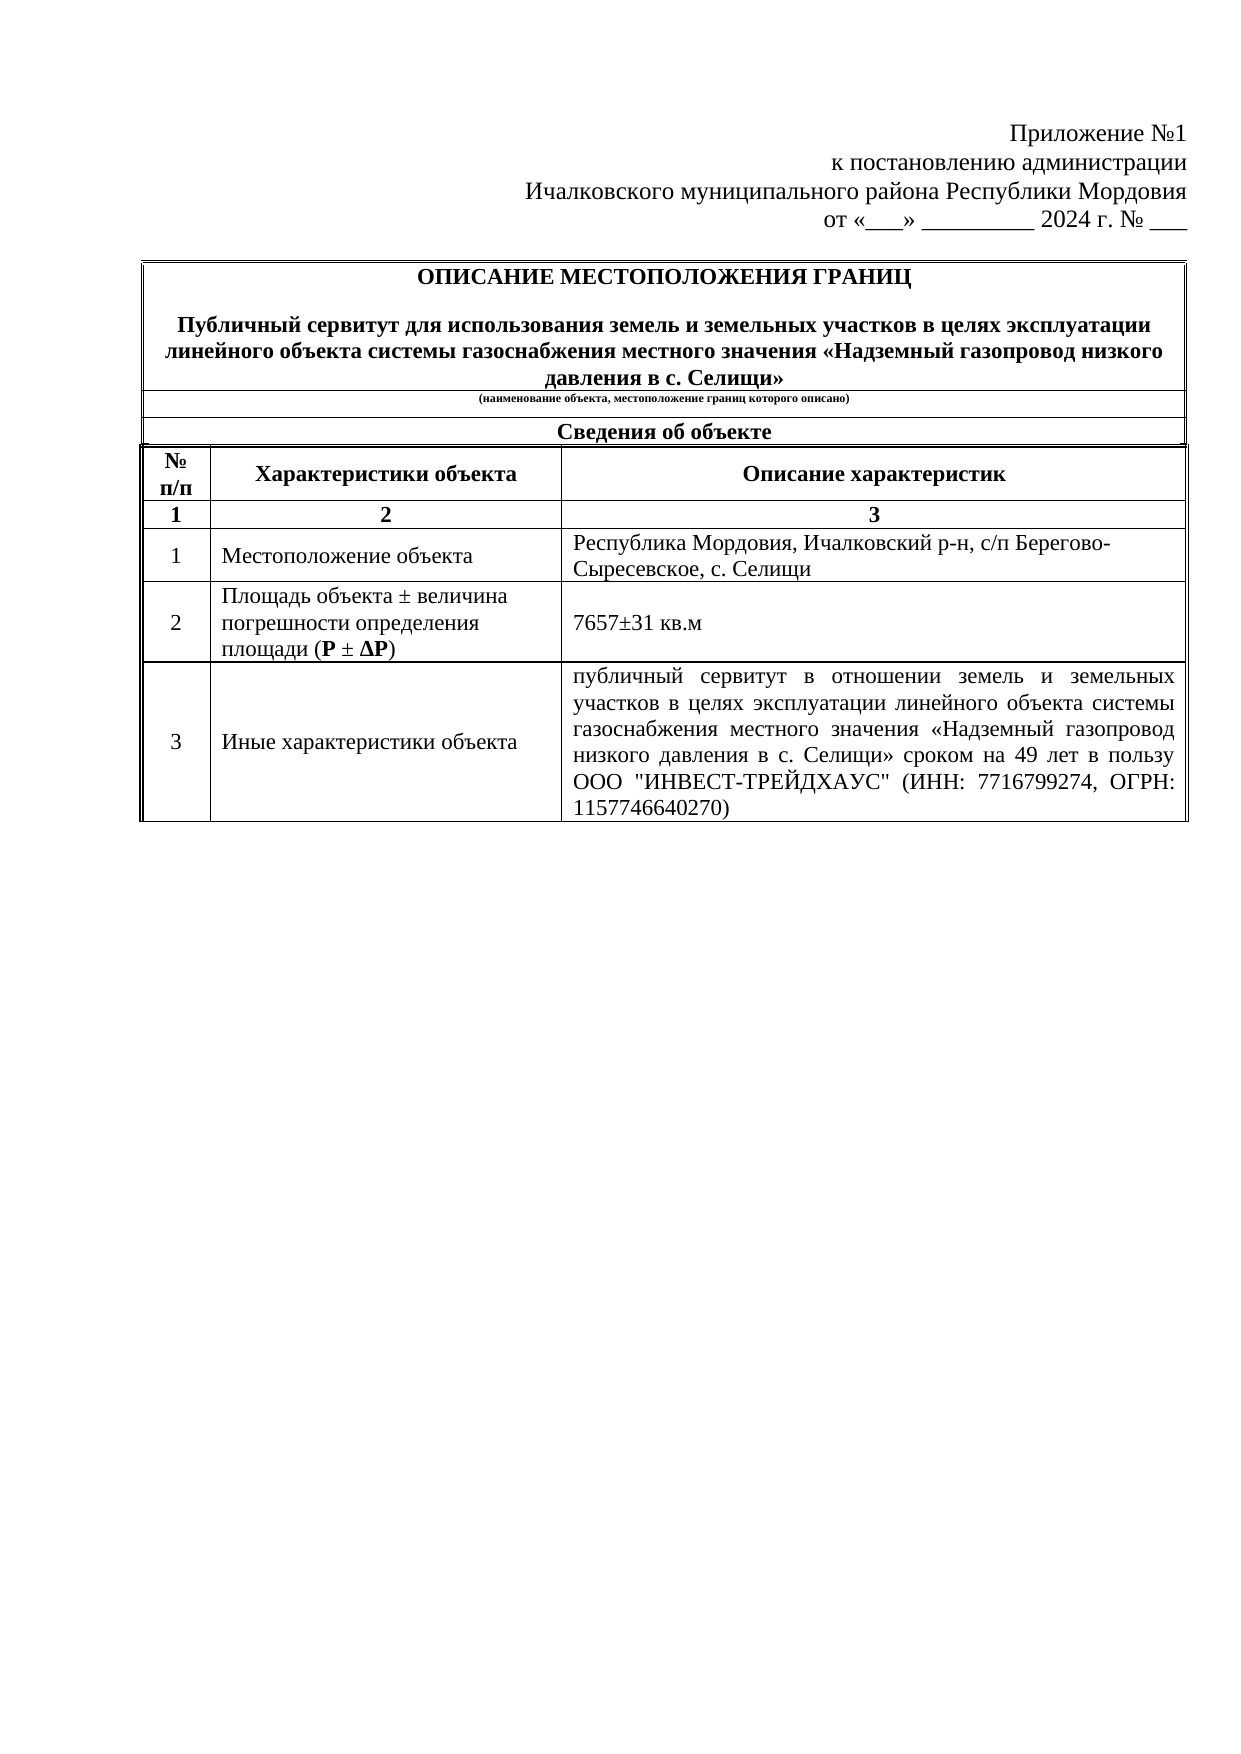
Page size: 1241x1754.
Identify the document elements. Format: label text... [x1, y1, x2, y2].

table_cell Местоположение объекта [211, 529, 561, 581]
table_cell Иные характеристики объекта [211, 663, 561, 821]
table_cell Сведения об объекте [144, 418, 1184, 444]
table_cell 1 [144, 501, 210, 527]
table_cell публичный сервитут в отношении земель и земельных участков в целях эксплуатации линейного объекта системы газоснабжения местного значения «Надземный газопровод низкого давления в с. Селищи» сроком на 49 лет в пользу ООО "ИНВЕСТ-ТРЕЙДХАУС" (ИНН: 7716799274, ОГРН: 1157746640270) [562, 663, 1185, 821]
table_cell 3 [562, 501, 1185, 527]
table_cell (наименование объекта, местоположение границ которого описано) [144, 391, 1184, 416]
table_cell 2 [211, 501, 561, 527]
table_cell 7657±31 кв.м [562, 582, 1185, 661]
table_header ОПИСАНИЕ МЕСТОПОЛОЖЕНИЯ ГРАНИЦ [143, 261, 1186, 311]
table_cell Площадь объекта ± величина погрешности определения площади (Р ± ΔР) [211, 582, 561, 661]
table_cell Характеристики объекта [211, 448, 561, 500]
text Приложение №1 к постановлению администрации Ичалковского муниципального района Республики Мордовия от «___» _________ 2024 г. № ___ [142, 118, 1187, 233]
table_cell Республика Мордовия, Ичалковский р-н, с/п Берегово-Сыресевское, с. Селищи [562, 529, 1185, 581]
table_cell Публичный сервитут для использования земель и земельных участков в целях эксплуатации линейного объекта системы газоснабжения местного значения «Надземный газопровод низкого давления в с. Селищи» [144, 311, 1184, 390]
table_cell Описание характеристик [562, 448, 1185, 500]
table_cell 1 [144, 529, 210, 581]
table_cell 3 [144, 663, 210, 821]
table_cell № п/п [144, 448, 210, 500]
table_cell 2 [144, 582, 210, 661]
